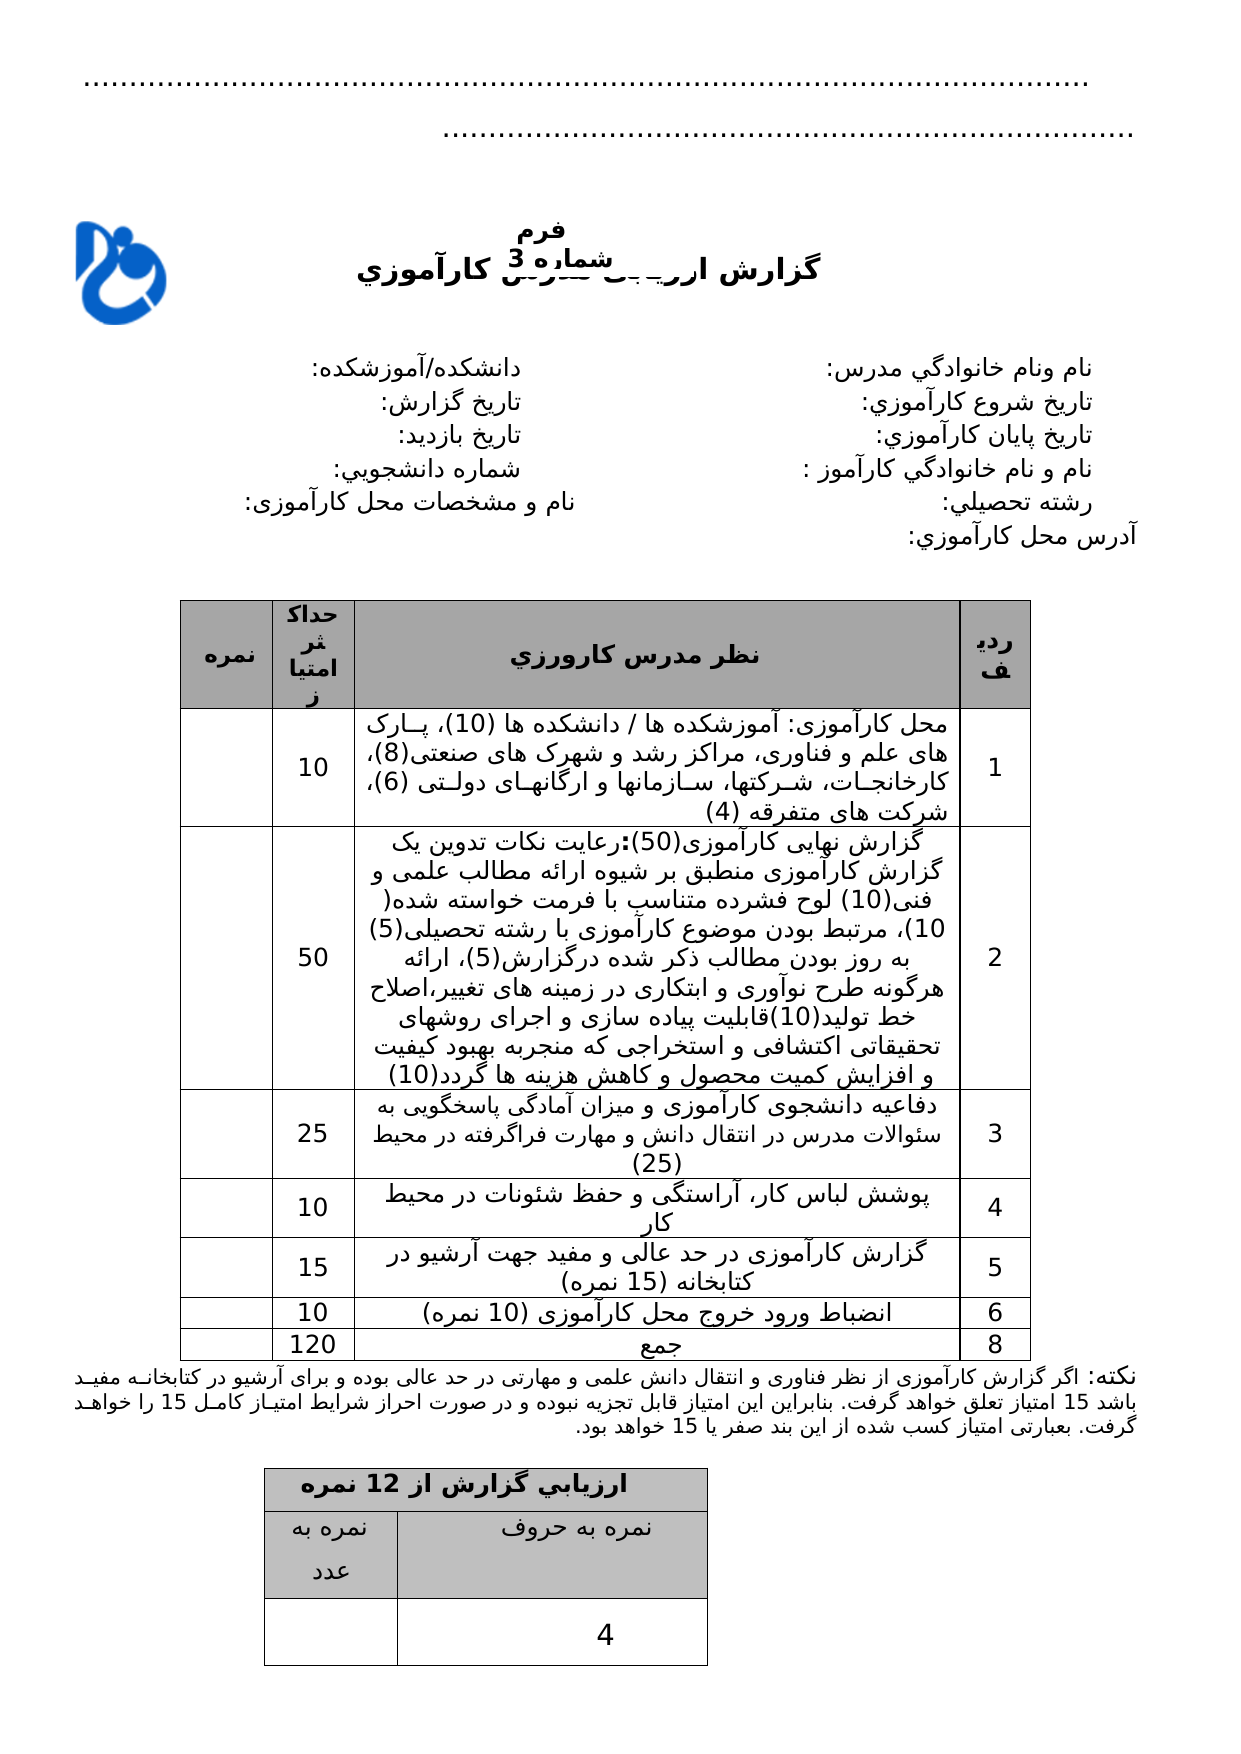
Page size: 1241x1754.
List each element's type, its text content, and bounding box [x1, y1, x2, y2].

list نام و نام خانوادگي كارآموز : شماره دانشجويي: [74, 454, 1137, 483]
table_cell [181, 1298, 272, 1328]
table_cell [181, 1090, 272, 1178]
table_cell 10 [273, 1298, 354, 1328]
table_cell نمره به عدد [265, 1512, 397, 1598]
table_cell 5 [961, 1238, 1030, 1297]
table_cell 6 [961, 1298, 1030, 1328]
table_cell [181, 1179, 272, 1237]
table_cell 10 [273, 709, 354, 826]
table_cell 10 [273, 1179, 354, 1237]
table_cell جمع [355, 1329, 959, 1360]
table_header نظر مدرس كارورزي [355, 601, 959, 708]
table_cell گزارش نهایی کارآموزی(50):رعایت نکات تدوین یک گزارش کارآموزی منطبق بر شیوه ارائه مطالب علمی و فنی(10) لوح فشرده متناسب با فرمت خواسته شده(10)، مرتبط بودن موضوع کارآموزی با رشته تحصیلی(5) به روز بودن مطالب ذکر شده درگزارش(5)، ارائه هرگونه طرح نوآوری و ابتکاری در زمینه های تغییر،اصلاح خط تولید(10)قابلیت پیاده سازی و اجرای روشهای تحقیقاتی اکتشافی و استخراجی که منجربه بهبود کیفیت و افزایش کمیت محصول و کاهش هزینه ها گردد(10) [355, 827, 959, 1089]
list گزارش ارزیابی مدرس كارآموزي [193, 252, 506, 286]
table_cell 120 [273, 1329, 354, 1360]
list تاريخ پایان كارآموزي: تاريخ بازديد: [74, 421, 1137, 450]
list نام ونام خانوادگي مدرس: دانشکده/آموزشکده: [74, 353, 1137, 383]
list گزارش ارزیابی مدرس كارآموزي [687, 252, 1137, 286]
table_cell محل کارآموزی: آموزشکده ها / دانشکده ها (10)، پارک های علم و فناوری، مراکز رشد و شهرک های صنعتی(8)، کارخانجات، شرکتها، سازمانها و ارگانهای دولتی (6)، شرکت های متفرقه (4) [355, 709, 959, 826]
picture [63, 220, 177, 325]
list رشته تحصيلي: نام و مشخصات محل کارآموزی: آدرس محل كارآموزي: [74, 488, 1137, 550]
list تاريخ شروع كارآموزي: تاريخ گزارش: [74, 387, 1137, 416]
table_cell گزارش کارآموزی در حد عالی و مفید جهت آرشیو در کتابخانه (15 نمره) [355, 1238, 959, 1297]
list ........................................................................................................................................................................................ [74, 59, 1137, 144]
table_cell 25 [273, 1090, 354, 1178]
table_cell [181, 1329, 272, 1360]
table_cell 3 [961, 1090, 1030, 1178]
table_cell [265, 1599, 397, 1665]
table_cell [398, 1599, 707, 1665]
table_cell نمره به حروف [398, 1512, 707, 1598]
table_header ارزيابي گزارش از 12 نمره [265, 1469, 707, 1511]
text نکته: اگر گزارش کارآموزی از نظر فناوری و انتقال دانش علمی و مهارتی در حد عالی بوده و برای آرشیو در کتابخانه مفید باشد 15 امتیاز تعلق خواهد گرفت. بنابراین این امتیاز قابل تجزیه نبوده و در صورت احراز شرایط امتیاز کامل 15 را خواهد گرفت. بعبارتی امتیاز کسب شده از این بند صفر یا 15 خواهد بود. [74, 1361, 1137, 1438]
table_cell 50 [273, 827, 354, 1089]
table_cell 4 [961, 1179, 1030, 1237]
table_cell پوشش لباس کار، آراستگی و حفظ شئونات در محیط کار [355, 1179, 959, 1237]
table_cell دفاعیه دانشجوی کارآموزی و ميزان آمادگی پاسخگویی به سئوالات مدرس در انتقال دانش و مهارت فراگرفته در محیط (25) [355, 1090, 959, 1178]
table_cell 1 [961, 709, 1030, 826]
table_header حداکثر امتیاز [273, 601, 354, 708]
table_cell 15 [273, 1238, 354, 1297]
table_cell 2 [961, 827, 1030, 1089]
table_header نمره [181, 601, 272, 708]
table_header ردیف [961, 601, 1030, 708]
table_cell [181, 1238, 272, 1297]
table_cell [181, 709, 272, 826]
table_cell 8 [961, 1329, 1030, 1360]
table_cell انضباط ورود خروج محل کارآموزی (10 نمره) [355, 1298, 959, 1328]
table_cell [181, 827, 272, 1089]
